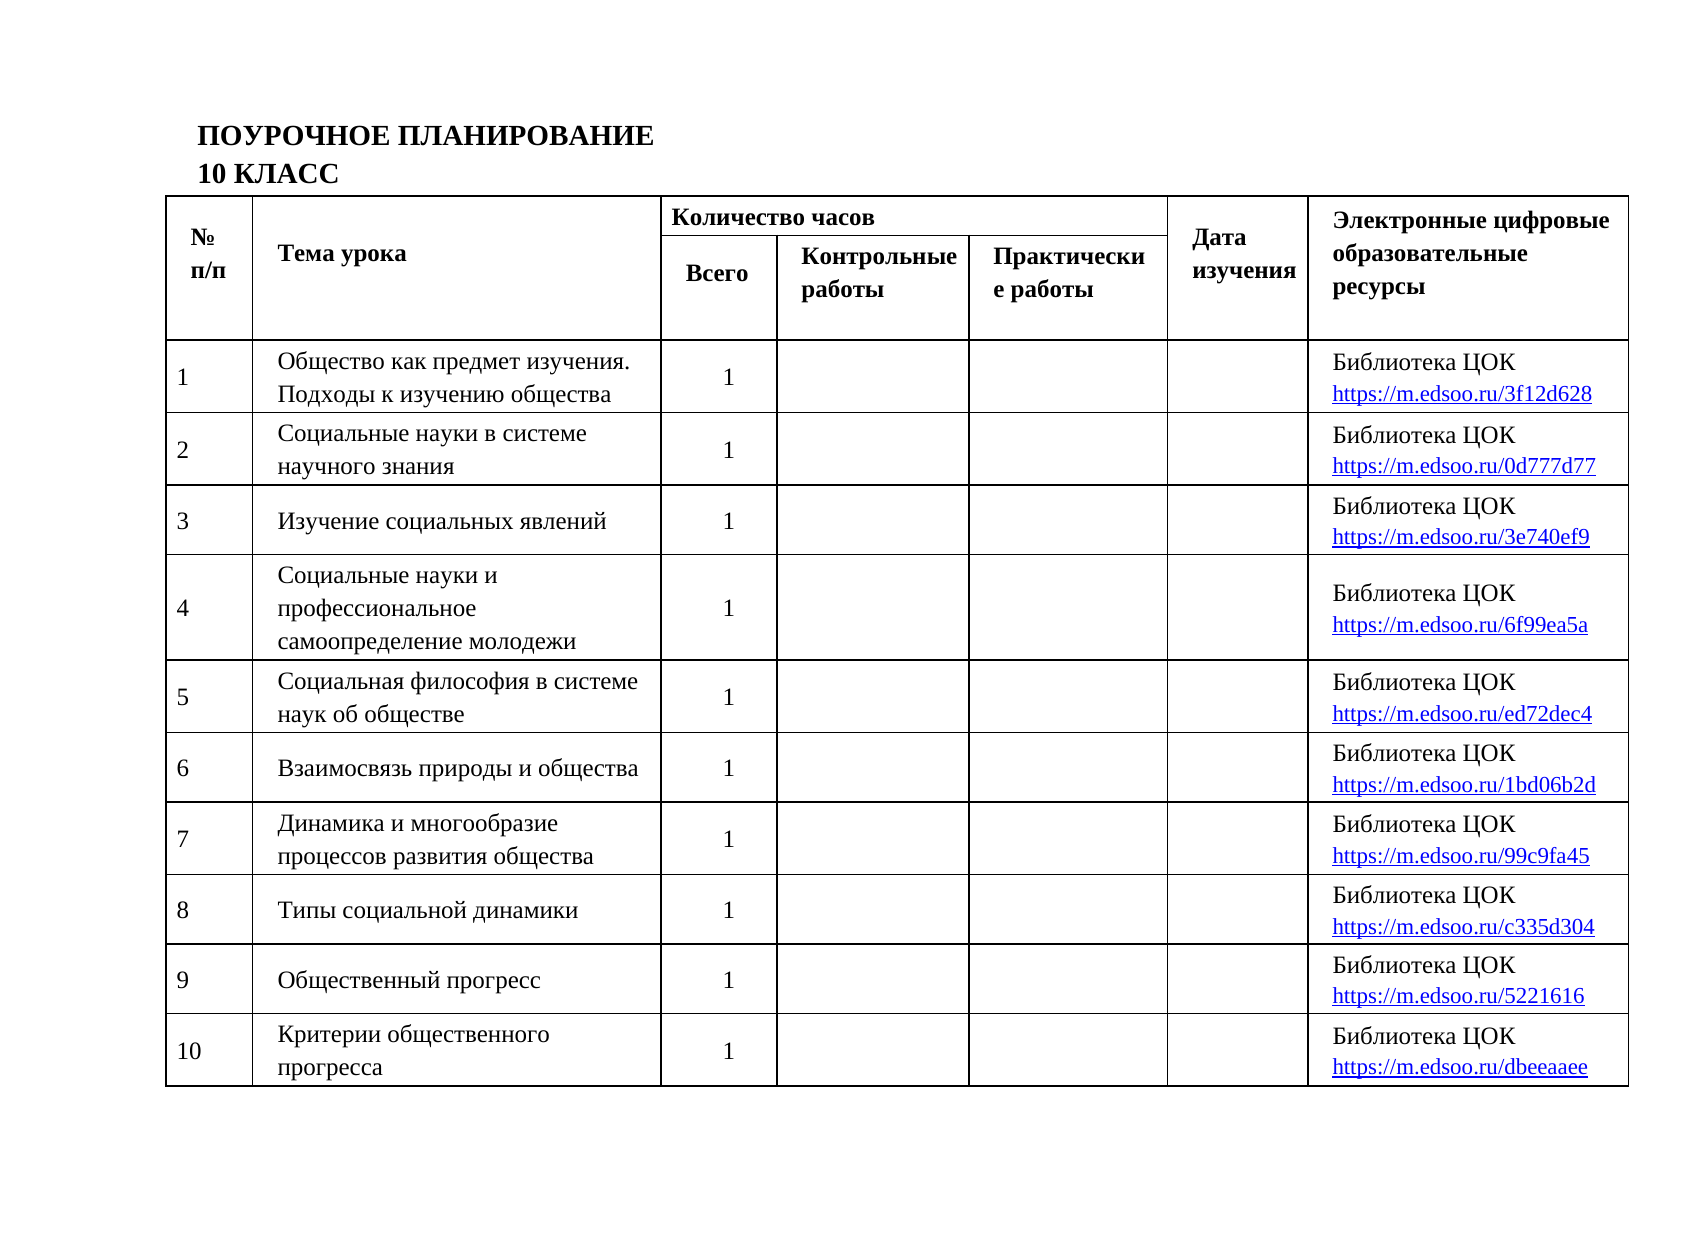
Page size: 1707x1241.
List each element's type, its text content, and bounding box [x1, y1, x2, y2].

table_cell 1 [662, 486, 776, 554]
table_cell [1168, 341, 1307, 412]
table_cell Общественный прогресс [253, 945, 660, 1013]
table_cell 1 [662, 803, 776, 873]
table_cell [778, 875, 968, 943]
table_cell Динамика и многообразие процессов развития общества [253, 803, 660, 873]
table_cell Социальные науки в системе научного знания [253, 413, 660, 484]
table_cell Библиотека ЦОК https://m.edsoo.ru/99c9fa45 [1309, 803, 1628, 873]
table_cell 10 [167, 1014, 252, 1085]
table_cell 9 [167, 945, 252, 1013]
table_cell 4 [167, 555, 252, 659]
table_cell Библиотека ЦОК https://m.edsoo.ru/c335d304 [1309, 875, 1628, 943]
table_header Дата изучения [1168, 197, 1307, 339]
table_cell 1 [662, 1014, 776, 1085]
table_cell [970, 661, 1167, 731]
table_cell 2 [167, 413, 252, 484]
table_cell Взаимосвязь природы и общества [253, 733, 660, 801]
table_cell Общество как предмет изучения. Подходы к изучению общества [253, 341, 660, 412]
table_cell [778, 341, 968, 412]
table_cell [970, 945, 1167, 1013]
table_cell 1 [167, 341, 252, 412]
table_cell Библиотека ЦОК https://m.edsoo.ru/3e740ef9 [1309, 486, 1628, 554]
table_cell 1 [662, 733, 776, 801]
table_cell [1168, 803, 1307, 873]
table_cell [970, 341, 1167, 412]
table_cell Практические работы [970, 236, 1167, 339]
table_cell Библиотека ЦОК https://m.edsoo.ru/3f12d628 [1309, 341, 1628, 412]
table_header № п/п [167, 197, 252, 339]
table_cell 1 [662, 413, 776, 484]
table_cell [778, 486, 968, 554]
table_cell 6 [167, 733, 252, 801]
table_cell Критерии общественного прогресса [253, 1014, 660, 1085]
table_cell [1168, 486, 1307, 554]
table_cell [1168, 945, 1307, 1013]
table_cell [1168, 555, 1307, 659]
table_cell [970, 875, 1167, 943]
table_cell [778, 733, 968, 801]
table_cell [970, 1014, 1167, 1085]
table_cell Библиотека ЦОК https://m.edsoo.ru/ed72dec4 [1309, 661, 1628, 731]
table_header Тема урока [253, 197, 660, 339]
table_cell [778, 661, 968, 731]
table_cell Социальные науки и профессиональное самоопределение молодежи [253, 555, 660, 659]
table_cell [1168, 733, 1307, 801]
table_cell 1 [662, 341, 776, 412]
table_cell [1168, 1014, 1307, 1085]
table_cell [778, 803, 968, 873]
table_cell 1 [662, 945, 776, 1013]
table_cell Изучение социальных явлений [253, 486, 660, 554]
table_header Количество часов [662, 197, 1167, 234]
table_cell [970, 413, 1167, 484]
table_cell Библиотека ЦОК https://m.edsoo.ru/6f99ea5a [1309, 555, 1628, 659]
table_cell Типы социальной динамики [253, 875, 660, 943]
table_cell [970, 803, 1167, 873]
table_cell 8 [167, 875, 252, 943]
text ПОУРОЧНОЕ ПЛАНИРОВАНИЕ [190, 118, 1618, 152]
text 10 КЛАСС [190, 157, 1618, 190]
table_cell [970, 486, 1167, 554]
table_cell [1168, 875, 1307, 943]
table_cell [778, 555, 968, 659]
table_cell Социальная философия в системе наук об обществе [253, 661, 660, 731]
table_cell Библиотека ЦОК https://m.edsoo.ru/0d777d77 [1309, 413, 1628, 484]
table_header Электронные цифровые образовательные ресурсы [1309, 197, 1628, 339]
table_cell Всего [662, 236, 776, 339]
table_cell Контрольные работы [778, 236, 968, 339]
table_cell [1168, 661, 1307, 731]
table_cell 7 [167, 803, 252, 873]
table_cell [778, 1014, 968, 1085]
table_cell Библиотека ЦОК https://m.edsoo.ru/5221616 [1309, 945, 1628, 1013]
table_cell 3 [167, 486, 252, 554]
table_cell [778, 945, 968, 1013]
table_cell 1 [662, 875, 776, 943]
table_cell [778, 413, 968, 484]
table_cell 1 [662, 555, 776, 659]
table_cell [1168, 413, 1307, 484]
table_cell 5 [167, 661, 252, 731]
table_cell 1 [662, 661, 776, 731]
table_cell Библиотека ЦОК https://m.edsoo.ru/dbeeaaee [1309, 1014, 1628, 1085]
table_cell [970, 555, 1167, 659]
table_cell Библиотека ЦОК https://m.edsoo.ru/1bd06b2d [1309, 733, 1628, 801]
table_cell [970, 733, 1167, 801]
